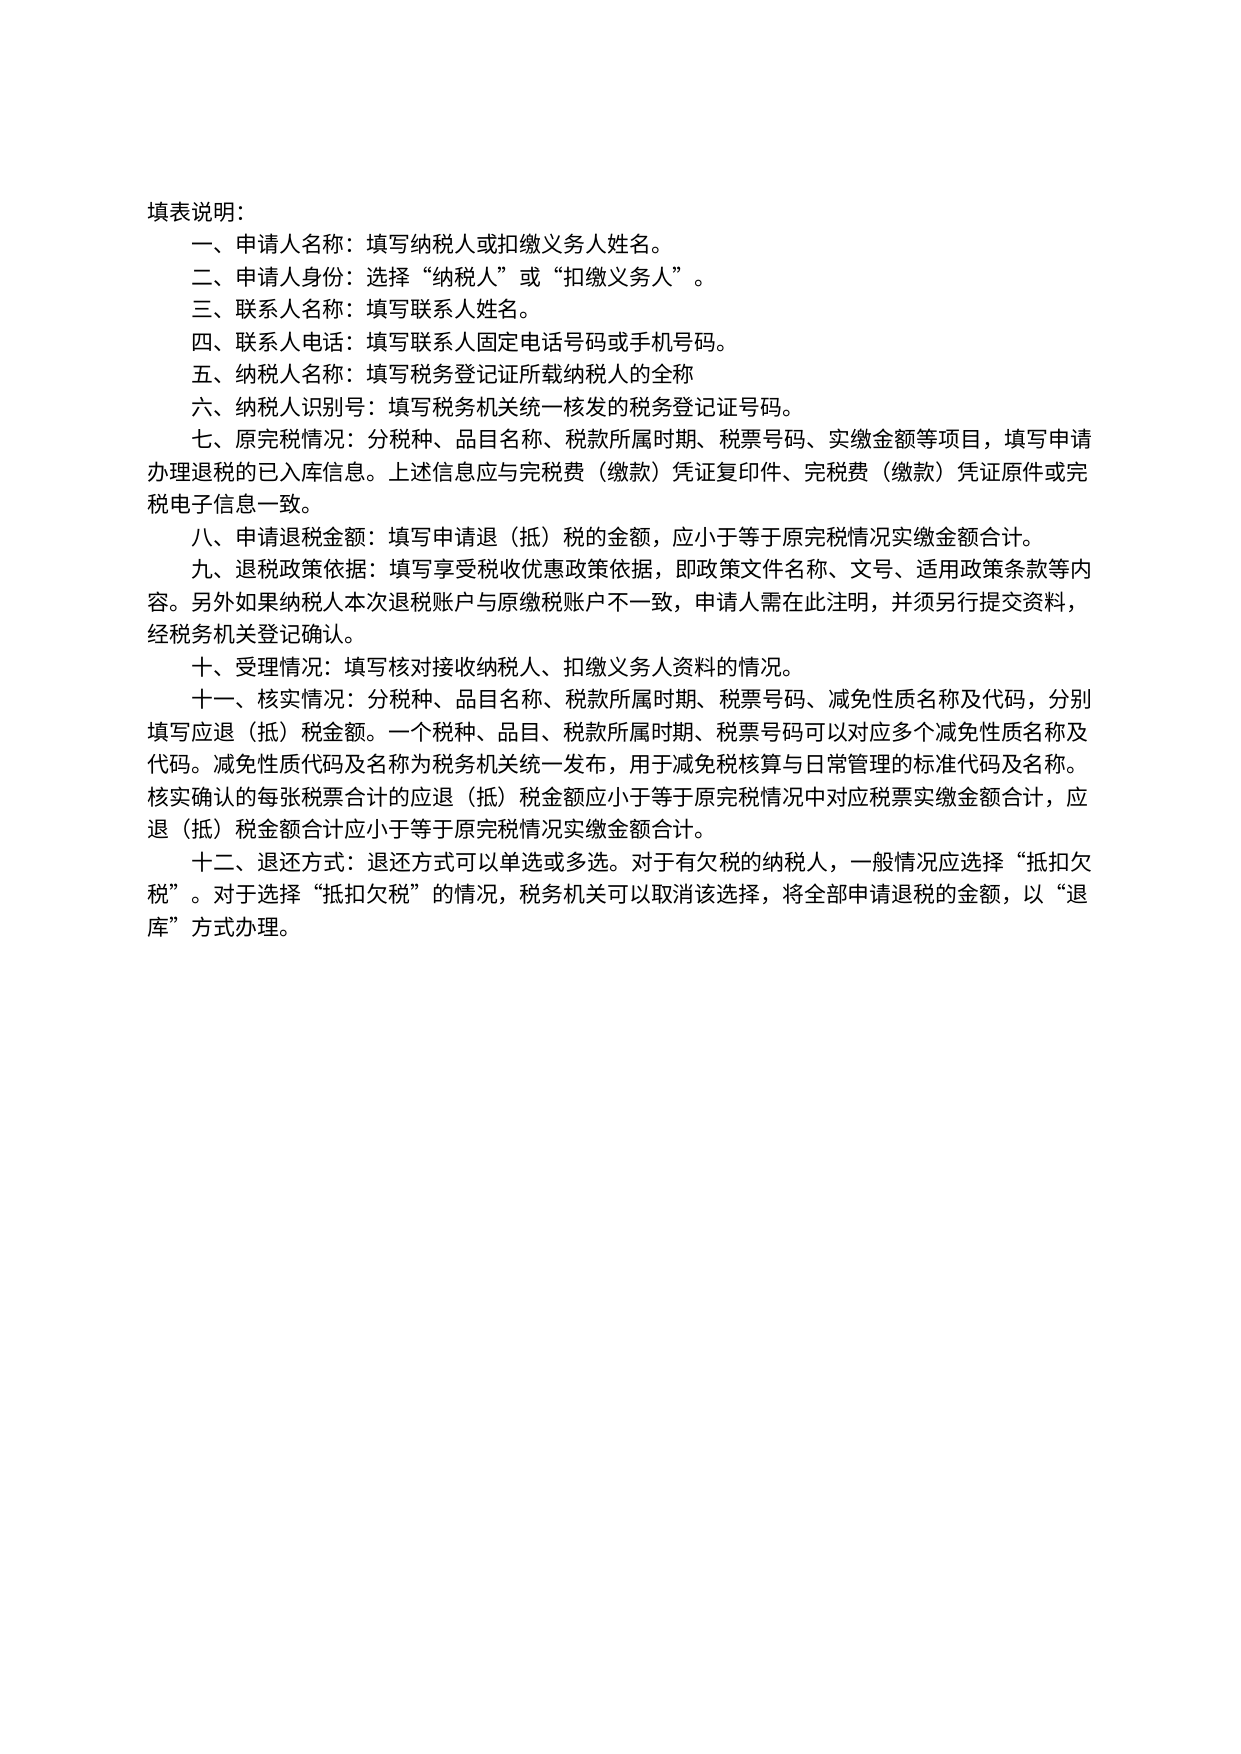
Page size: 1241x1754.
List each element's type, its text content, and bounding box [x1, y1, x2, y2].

text 五、纳税人名称：填写税务登记证所载纳税人的全称 [148, 357, 1092, 389]
text 六、纳税人识别号：填写税务机关统一核发的税务登记证号码。 [148, 389, 1092, 422]
text 十、受理情况：填写核对接收纳税人、扣缴义务人资料的情况。 [148, 649, 1092, 682]
text 三、联系人名称：填写联系人姓名。 [148, 292, 1092, 324]
text 填表说明： [148, 194, 1092, 227]
text 七、原完税情况：分税种、品目名称、税款所属时期、税票号码、实缴金额等项目，填写申请办理退税的已入库信息。上述信息应与完税费（缴款）凭证复印件、完税费（缴款）凭证原件或完税电子信息一致。 [148, 422, 1092, 519]
text 二、申请人身份：选择“纳税人”或“扣缴义务人”。 [148, 259, 1092, 292]
text 一、申请人名称：填写纳税人或扣缴义务人姓名。 [148, 227, 1092, 259]
text 十二、退还方式：退还方式可以单选或多选。对于有欠税的纳税人，一般情况应选择“抵扣欠税”。对于选择“抵扣欠税”的情况，税务机关可以取消该选择，将全部申请退税的金额，以“退库”方式办理。 [148, 844, 1092, 942]
text 四、联系人电话：填写联系人固定电话号码或手机号码。 [148, 324, 1092, 357]
text 九、退税政策依据：填写享受税收优惠政策依据，即政策文件名称、文号、适用政策条款等内容。另外如果纳税人本次退税账户与原缴税账户不一致，申请人需在此注明，并须另行提交资料，经税务机关登记确认。 [148, 552, 1092, 649]
text 十一、核实情况：分税种、品目名称、税款所属时期、税票号码、减免性质名称及代码，分别填写应退（抵）税金额。一个税种、品目、税款所属时期、税票号码可以对应多个减免性质名称及代码。减免性质代码及名称为税务机关统一发布，用于减免税核算与日常管理的标准代码及名称。核实确认的每张税票合计的应退（抵）税金额应小于等于原完税情况中对应税票实缴金额合计，应退（抵）税金额合计应小于等于原完税情况实缴金额合计。 [148, 682, 1092, 844]
text 八、申请退税金额：填写申请退（抵）税的金额，应小于等于原完税情况实缴金额合计。 [148, 519, 1092, 552]
